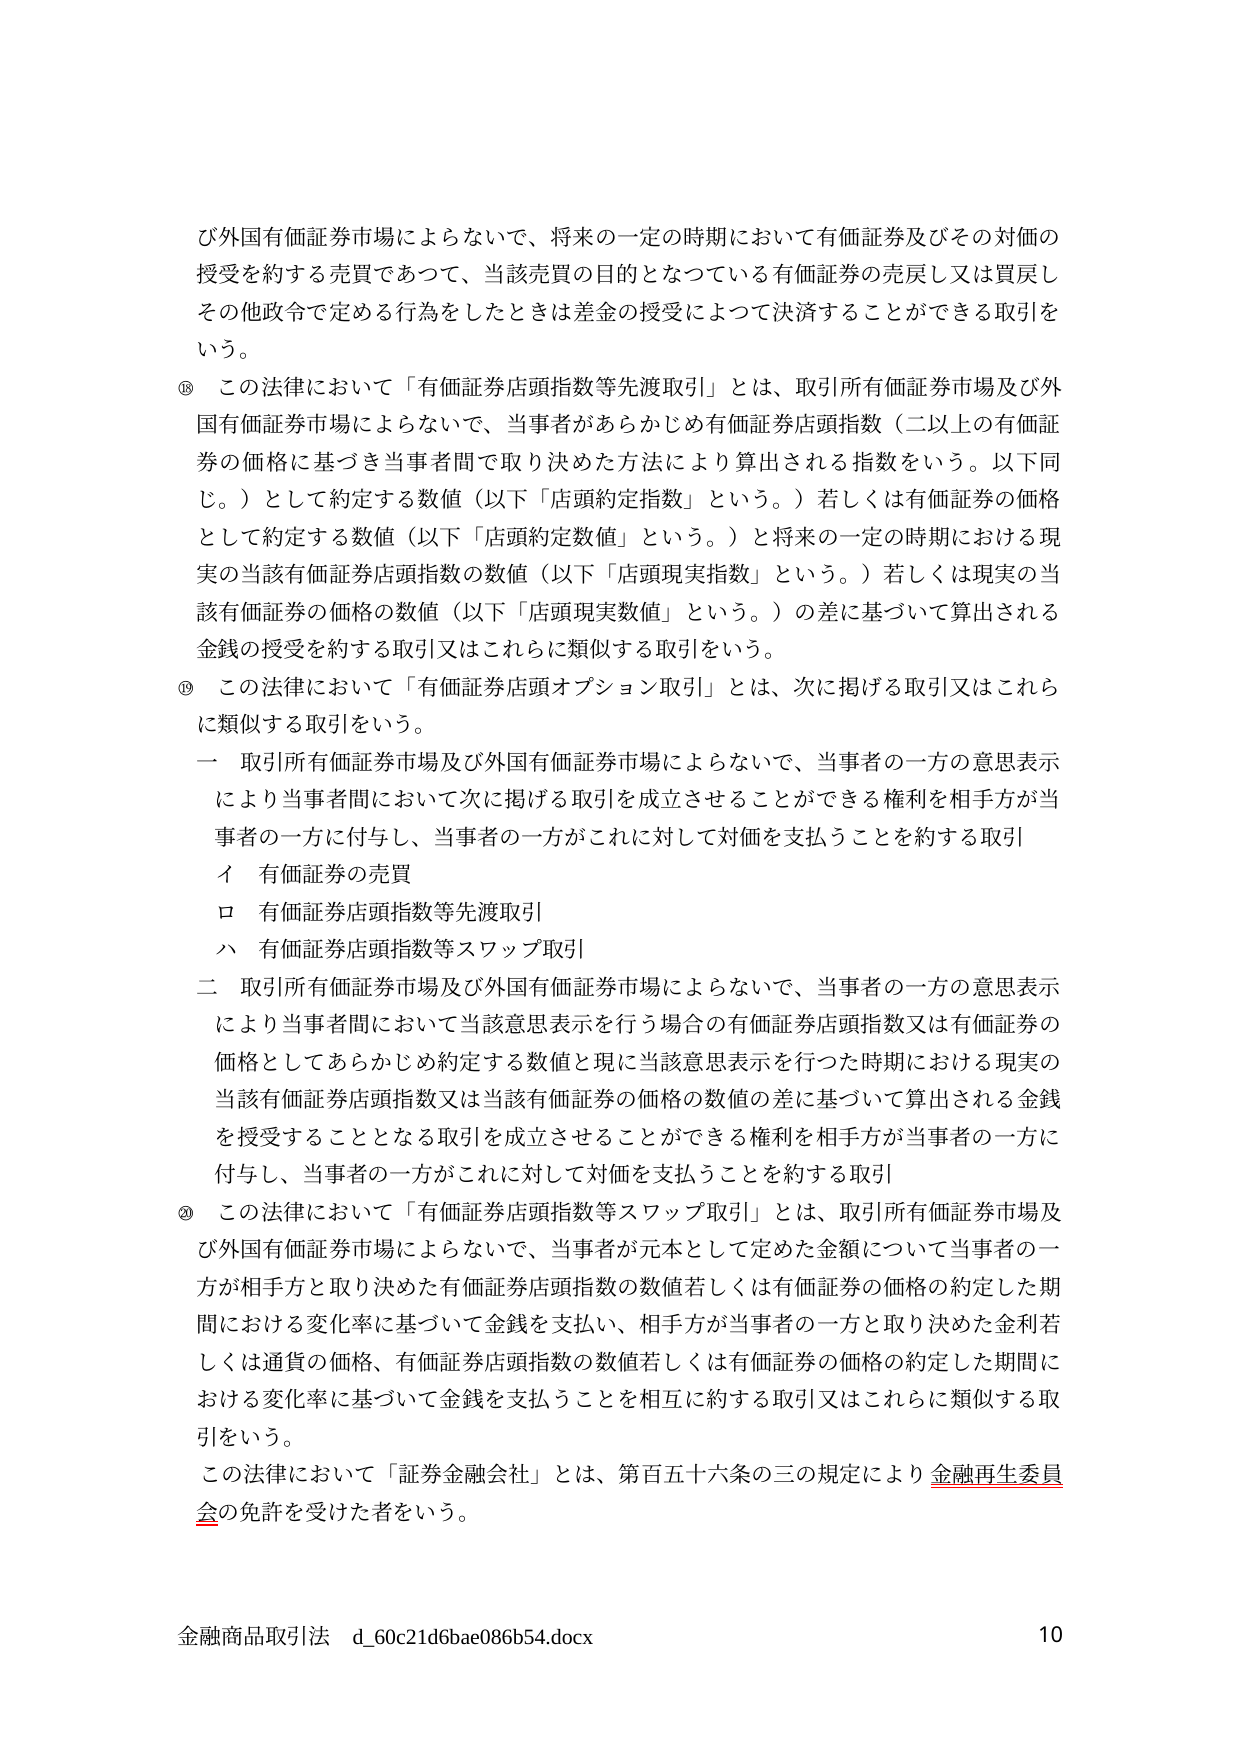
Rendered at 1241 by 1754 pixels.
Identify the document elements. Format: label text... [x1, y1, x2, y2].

text ロ 有価証券店頭指数等先渡取引 [215, 892, 1063, 929]
text イ 有価証券の売買 [215, 854, 1063, 892]
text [177, 217, 1063, 367]
text ⑲ この法律において「有価証券店頭オプション取引」とは、次に掲げる取引又はこれらに類似する取引をいう。 [177, 667, 1063, 742]
text ハ 有価証券店頭指数等スワップ取引 [215, 929, 1063, 967]
text この法律において「証券金融会社」とは、第百五十六条の三の規定により金融再生委員会の免許を受けた者をいう。 [177, 1454, 1063, 1529]
text ⑱ この法律において「有価証券店頭指数等先渡取引」とは、取引所有価証券市場及び外国有価証券市場によらないで、当事者があらかじめ有価証券店頭指数（二以上の有価証券の価格に基づき当事者間で取り決めた方法により算出される指数をいう。以下同じ。）として約定する数値（以下「店頭約定指数」という。）若しくは有価証券の価格として約定する数値（以下「店頭約定数値」という。）と将来の一定の時期における現実の当該有価証券店頭指数の数値（以下「店頭現実指数」という。）若しくは現実の当該有価証券の価格の数値（以下「店頭現実数値」という。）の差に基づいて算出される金銭の授受を約する取引又はこれらに類似する取引をいう。 [177, 367, 1063, 667]
text ⑳ この法律において「有価証券店頭指数等スワップ取引」とは、取引所有価証券市場及び外国有価証券市場によらないで、当事者が元本として定めた金額について当事者の一方が相手方と取り決めた有価証券店頭指数の数値若しくは有価証券の価格の約定した期間における変化率に基づいて金銭を支払い、相手方が当事者の一方と取り決めた金利若しくは通貨の価格、有価証券店頭指数の数値若しくは有価証券の価格の約定した期間における変化率に基づいて金銭を支払うことを相互に約する取引又はこれらに類似する取引をいう。 [177, 1192, 1063, 1454]
text 二 取引所有価証券市場及び外国有価証券市場によらないで、当事者の一方の意思表示により当事者間において当該意思表示を行う場合の有価証券店頭指数又は有価証券の価格としてあらかじめ約定する数値と現に当該意思表示を行つた時期における現実の当該有価証券店頭指数又は当該有価証券の価格の数値の差に基づいて算出される金銭を授受することとなる取引を成立させることができる権利を相手方が当事者の一方に付与し、当事者の一方がこれに対して対価を支払うことを約する取引 [196, 967, 1063, 1192]
text 一 取引所有価証券市場及び外国有価証券市場によらないで、当事者の一方の意思表示により当事者間において次に掲げる取引を成立させることができる権利を相手方が当事者の一方に付与し、当事者の一方がこれに対して対価を支払うことを約する取引 [196, 742, 1063, 854]
